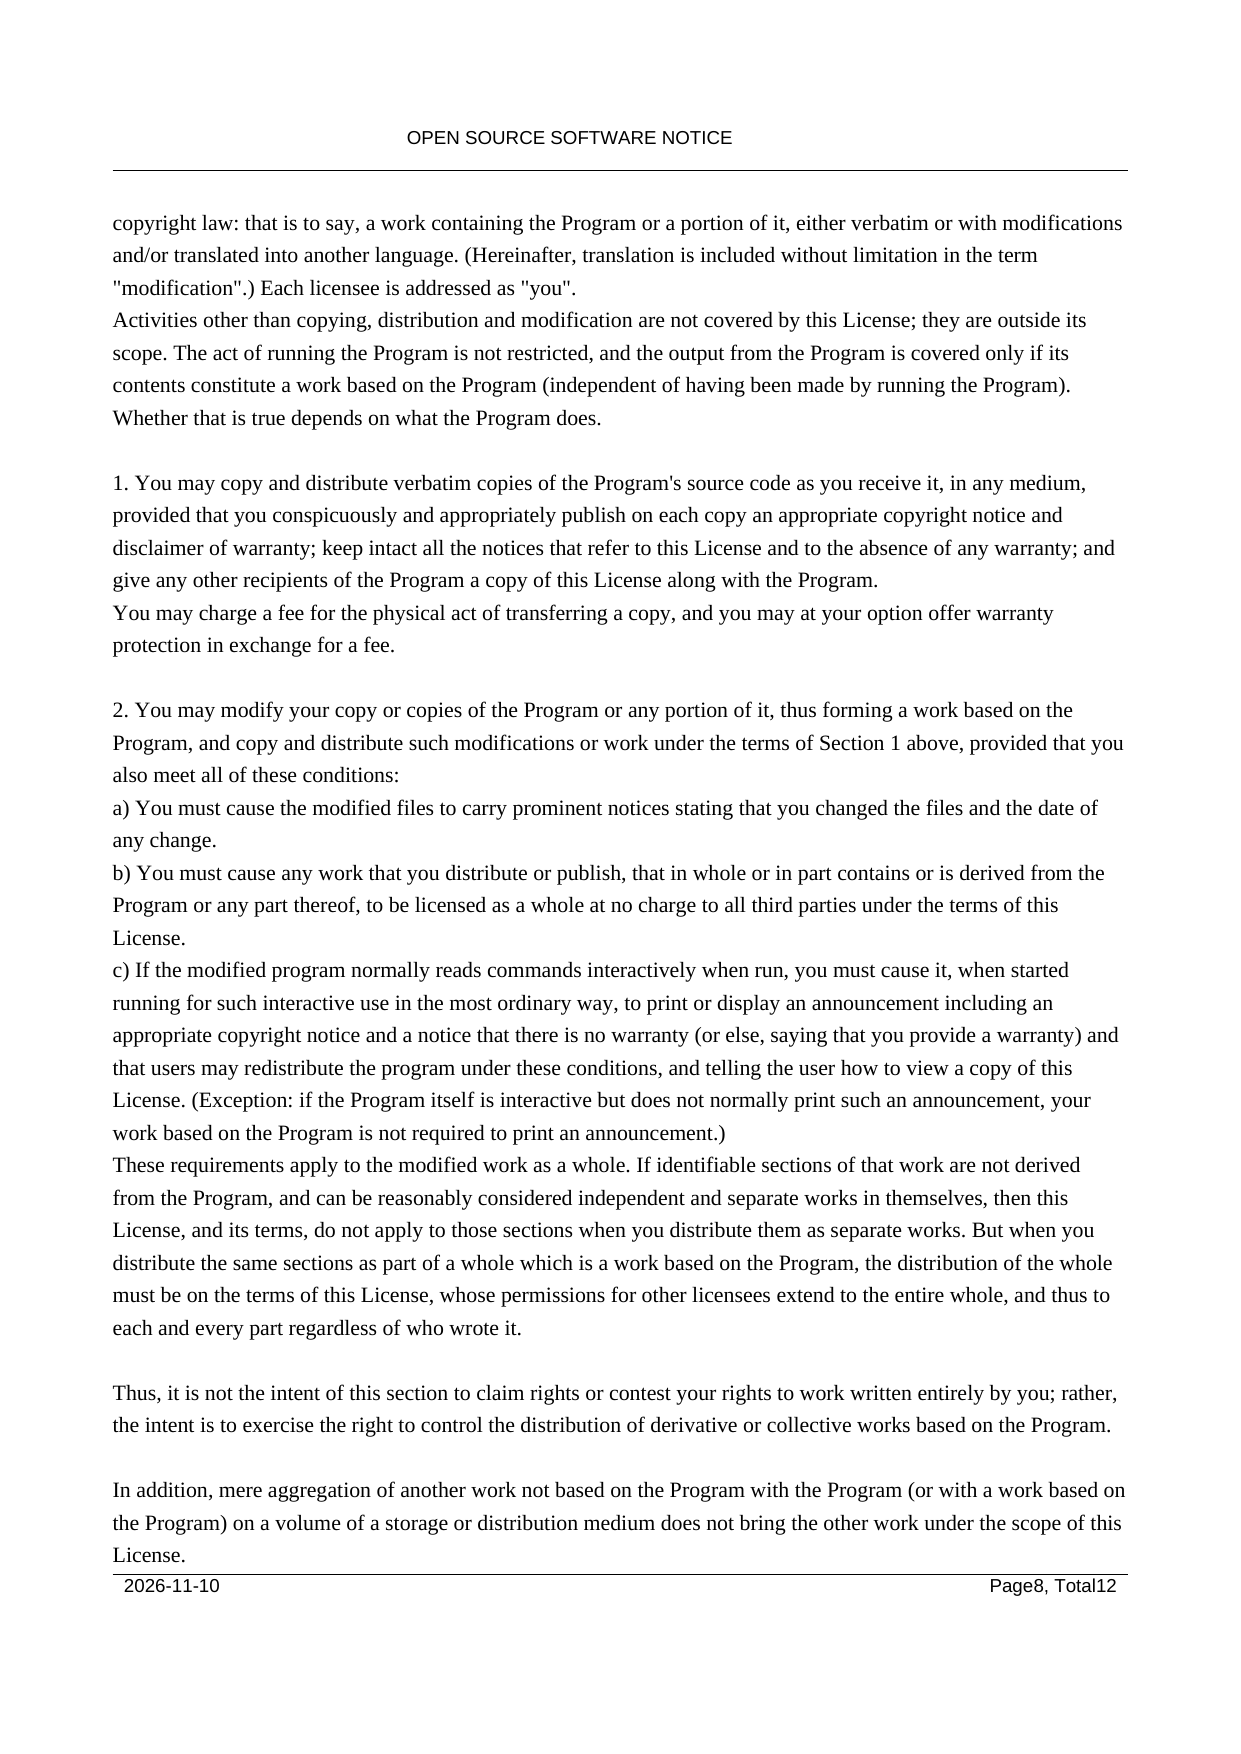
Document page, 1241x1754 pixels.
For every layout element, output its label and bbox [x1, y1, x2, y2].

text [112, 206, 1128, 1571]
